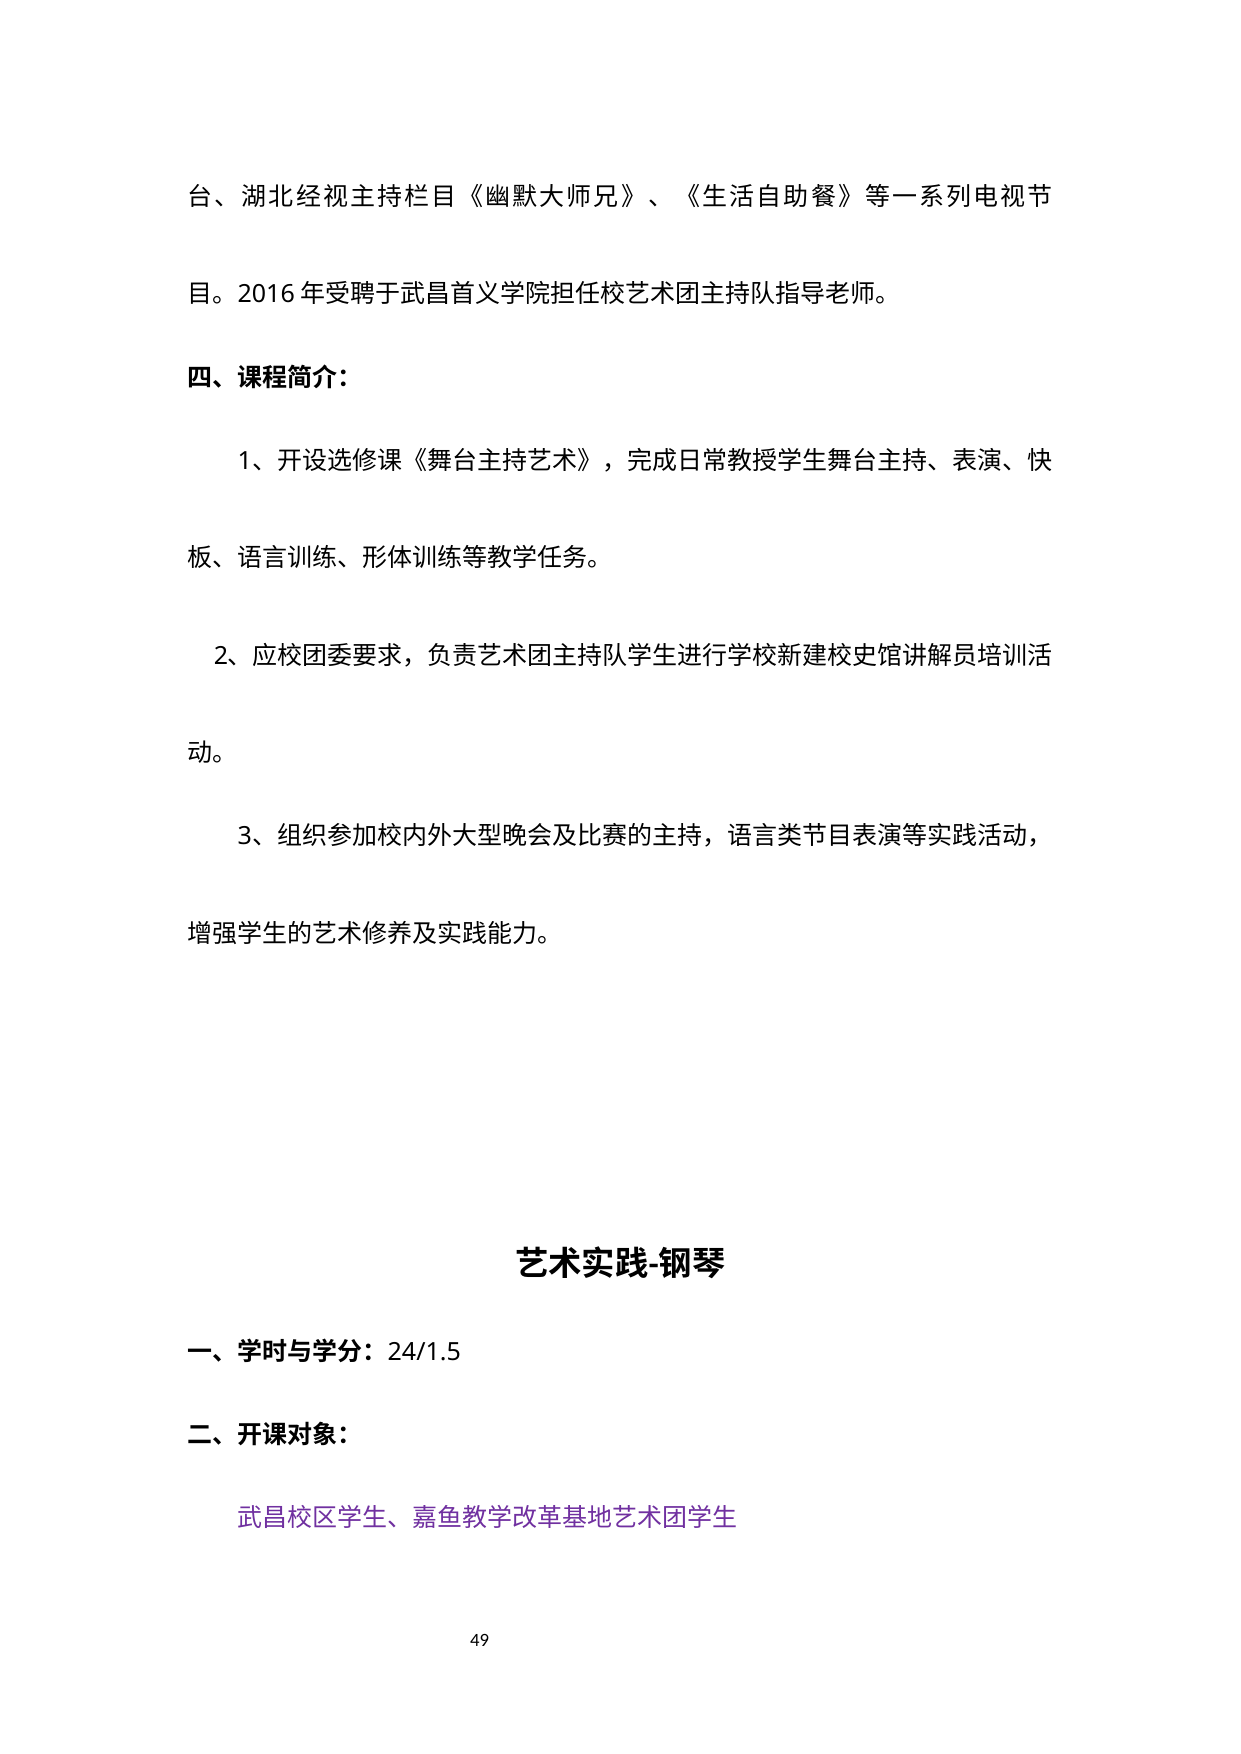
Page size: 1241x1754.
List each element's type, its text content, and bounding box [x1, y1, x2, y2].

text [187, 162, 1053, 324]
text 1、开设选修课《舞台主持艺术》，完成日常教授学生舞台主持、表演、快板、语言训练、形体训练等教学任务。 2、应校团委要求，负责艺术团主持队学生进行学校新建校史馆讲解员培训活动。 [187, 426, 1053, 783]
text 四、课程简介： [187, 343, 1053, 408]
text 艺术实践-钢琴 [187, 1228, 1053, 1293]
text 一、学时与学分：24/1.5 [187, 1317, 1053, 1382]
text 武昌校区学生、嘉鱼教学改革基地艺术团学生 [187, 1483, 1053, 1548]
text 二、开课对象： [187, 1400, 1053, 1465]
text 3、组织参加校内外大型晚会及比赛的主持，语言类节目表演等实践活动，增强学生的艺术修养及实践能力。 [187, 801, 1053, 964]
